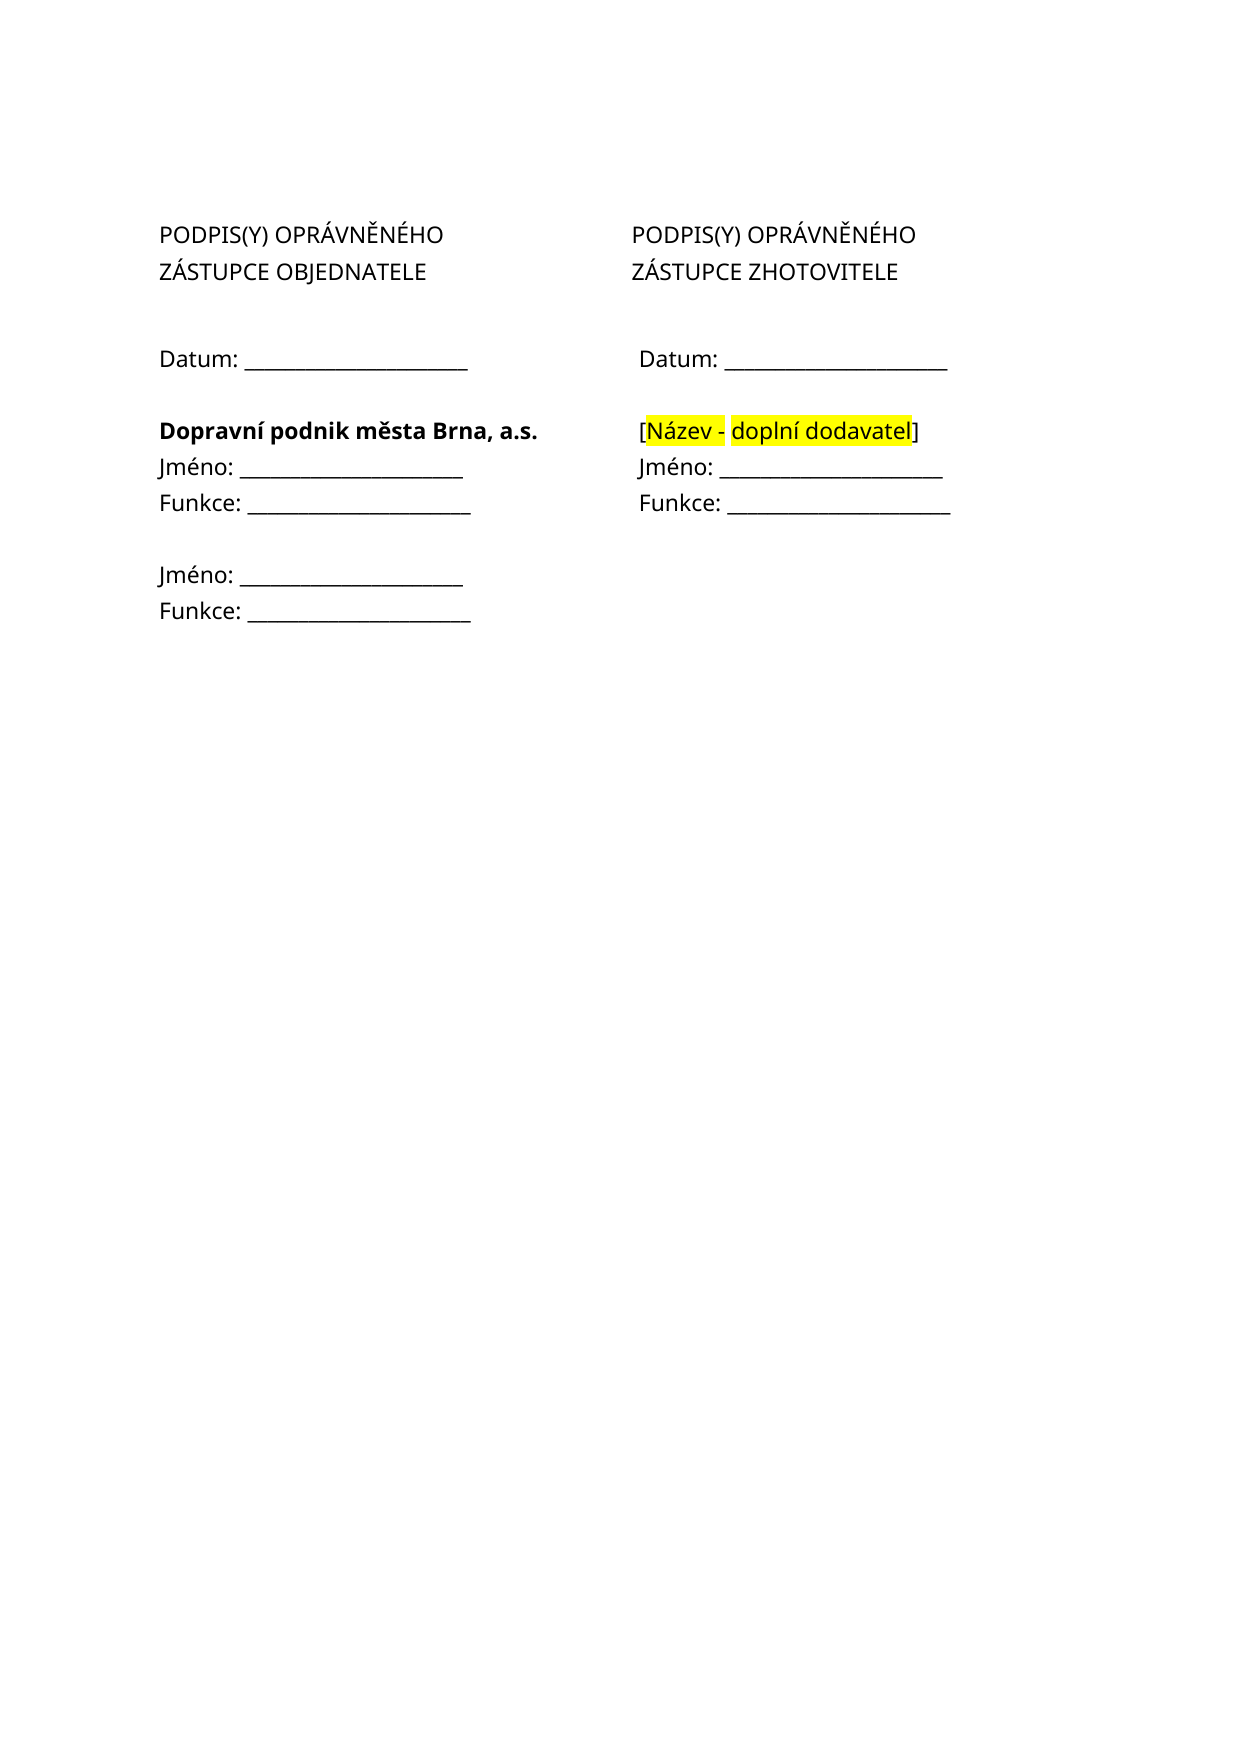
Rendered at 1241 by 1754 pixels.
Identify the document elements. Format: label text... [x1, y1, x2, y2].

table_header Datum: ______________________ Dopravní podnik města Brna, a.s. Jméno: ______________________ Funkce: ______________________ Jméno: ______________________ Funkce: ______________________ [148, 343, 627, 630]
table_header Datum: ______________________ [Název - doplní dodavatel] Jméno: ______________________ Funkce: ______________________ [628, 343, 1107, 630]
table_header Podpis(y) oprávněného zástupce Zhotovitele [620, 220, 1093, 291]
table_header Podpis(y) oprávněného zástupce Objednatele [148, 220, 620, 291]
